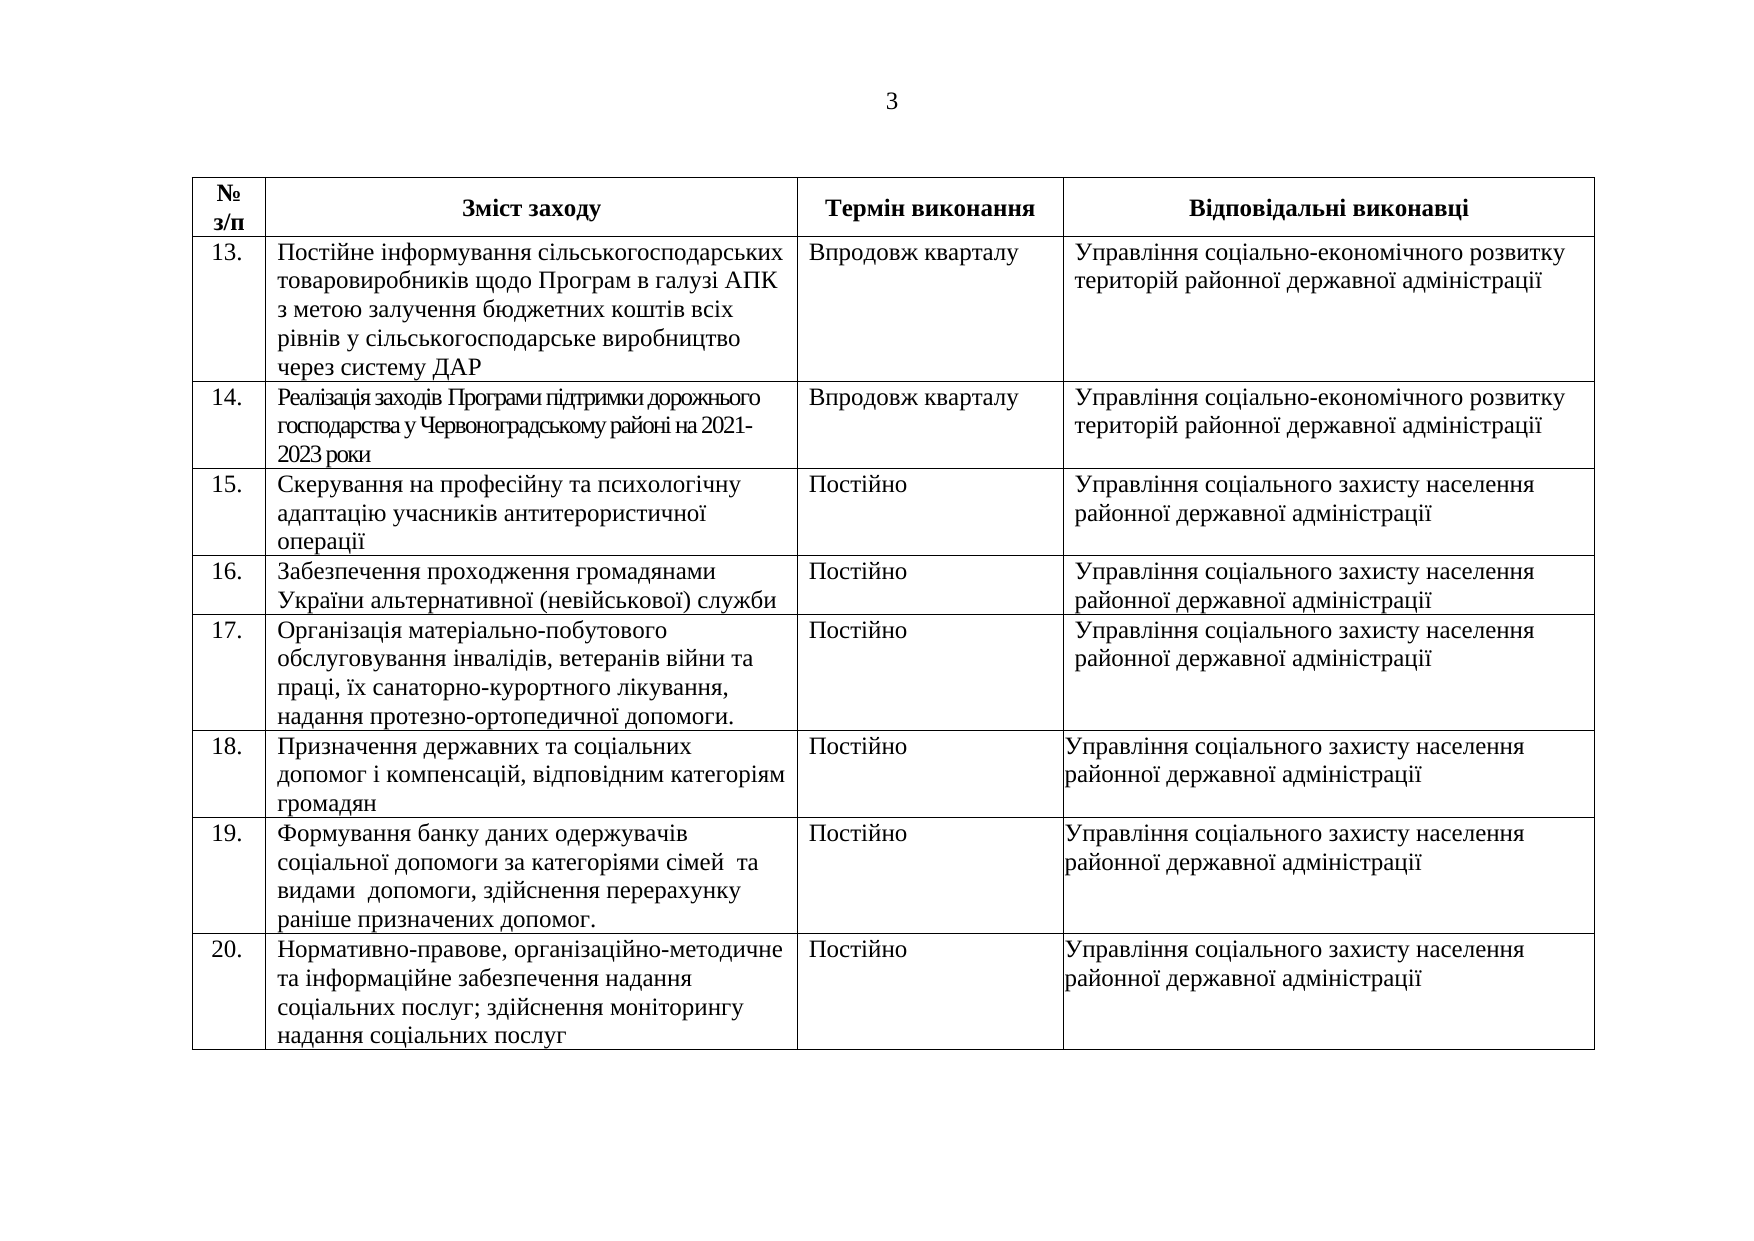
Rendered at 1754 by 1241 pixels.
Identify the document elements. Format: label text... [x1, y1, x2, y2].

table_cell Постійне інформування сільськогосподарських товаровиробників щодо Програм в галузі АПК з метою залучення бюджетних коштів всіх рівнів у сільськогосподарське виробництво через систему ДАР [266, 237, 797, 381]
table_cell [1064, 934, 1594, 1049]
table_header Термін виконання [798, 178, 1063, 236]
table_cell Постійно [798, 818, 1063, 933]
table_cell [193, 731, 265, 817]
table_cell Нормативно-правове, організаційно-методичне та інформаційне забезпечення надання соціальних послуг; здійснення моніторингу надання соціальних послуг [567, 934, 797, 1049]
table_cell [193, 556, 265, 614]
table_cell Управління соціального захисту населення районної державної адміністрації [1064, 615, 1594, 730]
table_cell [193, 237, 265, 381]
table_cell Постійно [798, 934, 1063, 1049]
table_cell Реалізація заходів Програми підтримки дорожнього господарства у Червоноградському районі на 2021-2023 роки [266, 382, 797, 468]
table_cell Управління соціального захисту населення районної державної адміністрації [1064, 818, 1594, 933]
table_cell [193, 615, 265, 730]
table_cell Скерування на професійну та психологічну адаптацію учасників антитерористичної операції [266, 469, 797, 555]
table_cell Управління соціально-економічного розвитку територій районної державної адміністрації [1064, 382, 1594, 468]
table_cell Управління соціального захисту населення районної державної адміністрації [1064, 469, 1594, 555]
table_header Відповідальні виконавці [1064, 178, 1594, 236]
table_cell Постійно [798, 556, 1063, 614]
table_header Зміст заходу [266, 178, 797, 236]
table_cell Формування банку даних одержувачів соціальної допомоги за категоріями сімей та видами допомоги, здійснення перерахунку раніше призначених допомог. [266, 818, 797, 933]
table_cell Управління соціального захисту населення районної державної адміністрації [1064, 556, 1594, 614]
table_cell Постійно [798, 615, 1063, 730]
table_cell Постійно [798, 731, 1063, 817]
table_cell Управління соціального захисту населення районної державної адміністрації [1064, 731, 1594, 817]
table_cell Постійно [798, 469, 1063, 555]
table_cell Організація матеріально-побутового обслуговування інвалідів, ветеранів війни та праці, їх санаторно-курортного лікування, надання протезно-ортопедичної допомоги. [266, 615, 797, 730]
table_cell [193, 382, 265, 468]
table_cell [1064, 237, 1594, 381]
table_cell [193, 469, 265, 555]
table_cell Впродовж кварталу [798, 382, 1063, 468]
table_cell [193, 934, 265, 1049]
table_cell Забезпечення проходження громадянами України альтернативної (невійськової) служби [266, 556, 797, 614]
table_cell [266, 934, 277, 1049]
table_cell Впродовж кварталу [798, 237, 1063, 381]
table_cell [193, 818, 265, 933]
table_cell Призначення державних та соціальних допомог і компенсацій, відповідним категоріям громадян [266, 731, 797, 817]
table_header № з/п [193, 178, 265, 236]
